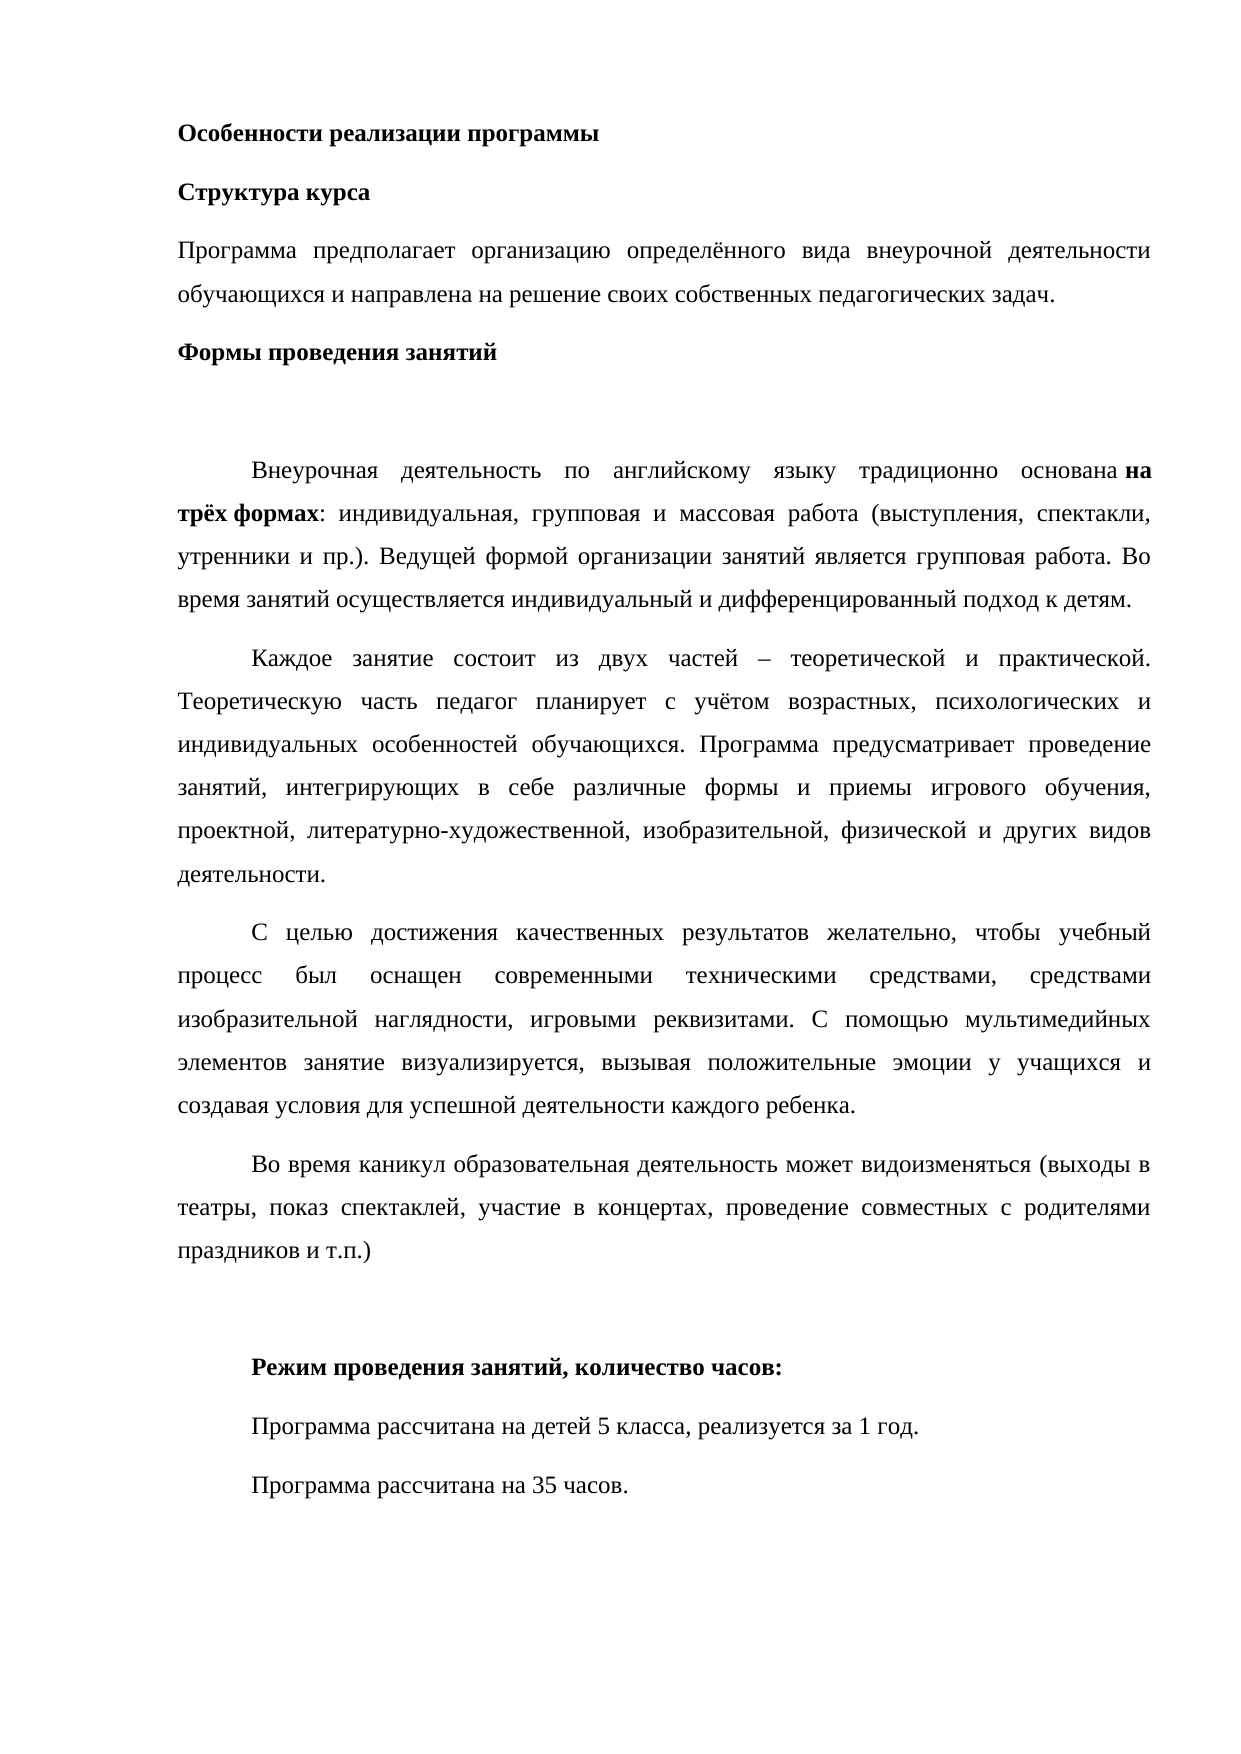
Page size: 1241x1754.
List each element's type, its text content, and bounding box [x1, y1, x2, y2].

text С целью достижения качественных результатов желательно, чтобы учебный процесс был оснащен современными техническими средствами, средствами изобразительной наглядности, игровыми реквизитами. С помощью мультимедийных элементов занятие визуализируется, вызывая положительные эмоции у учащихся и создавая условия для успешной деятельности каждого ребенка. [177, 917, 1152, 1119]
text Структура курса [177, 177, 1152, 206]
text Программа рассчитана на 35 часов. [177, 1470, 1152, 1499]
text Во время каникул образовательная деятельность может видоизменяться (выходы в театры, показ спектаклей, участие в концертах, проведение совместных с родителями праздников и т.п.) [177, 1149, 1152, 1264]
text Каждое занятие состоит из двух частей – теоретической и практической. Теоретическую часть педагог планирует с учётом возрастных, психологических и индивидуальных особенностей обучающихся. Программа предусматривает проведение занятий, интегрирующих в себе различные формы и приемы игрового обучения, проектной, литературно-художественной, изобразительной, физической и других видов деятельности. [177, 643, 1152, 887]
text Режим проведения занятий, количество часов: [177, 1352, 1152, 1381]
text Программа рассчитана на детей 5 класса, реализуется за 1 год. [177, 1411, 1152, 1440]
text Особенности реализации программы [177, 118, 1152, 147]
text Формы проведения занятий [177, 337, 1152, 366]
text Внеурочная деятельность по английскому языку традиционно основана на трёх формах: индивидуальная, групповая и массовая работа (выступления, спектакли, утренники и пр.). Ведущей формой организации занятий является групповая работа. Во время занятий осуществляется индивидуальный и дифференцированный подход к детям. [177, 455, 1152, 613]
text Программа предполагает организацию определённого вида внеурочной деятельности обучающихся и направлена на решение своих собственных педагогических задач. [177, 236, 1152, 307]
